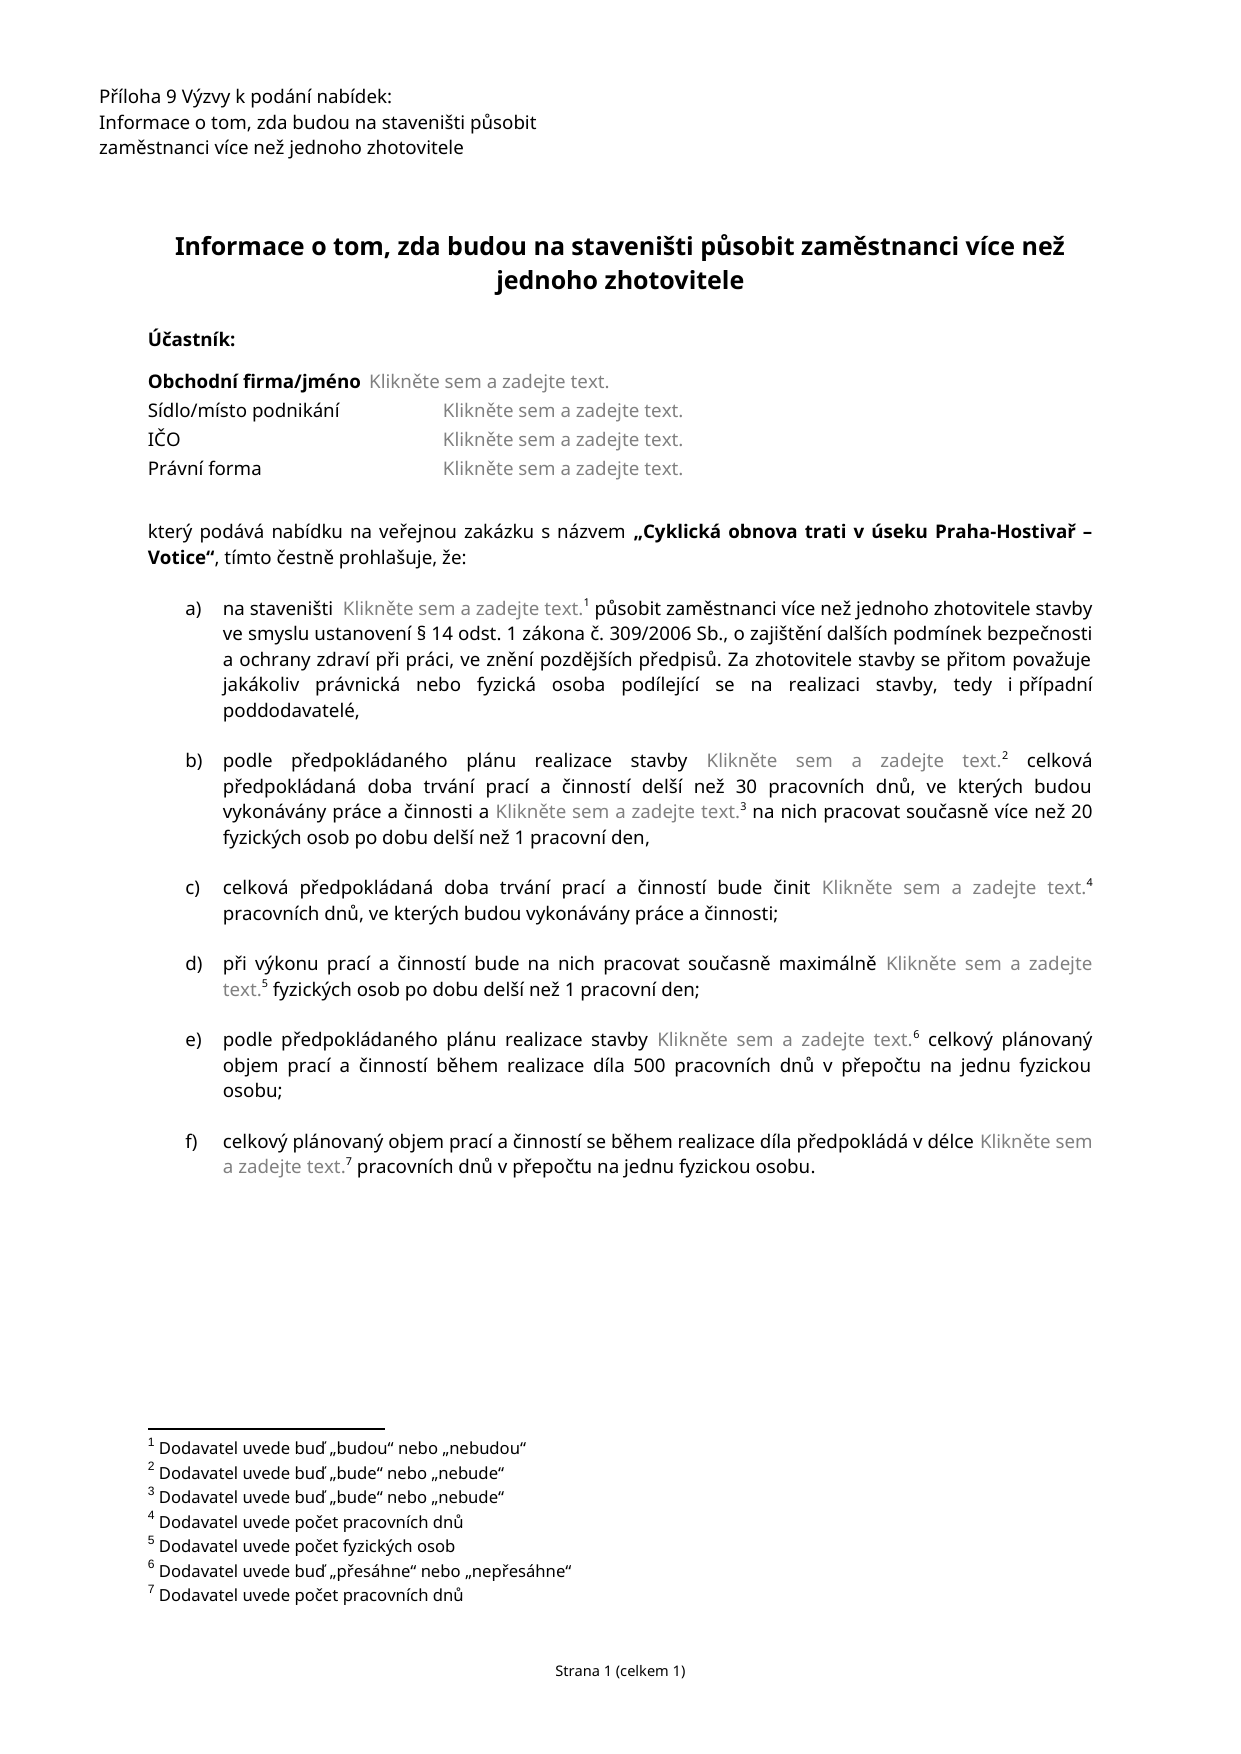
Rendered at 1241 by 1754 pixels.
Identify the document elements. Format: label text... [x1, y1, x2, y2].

text IČO [148, 423, 1093, 452]
list celkový plánovaný objem prací a činností se během realizace díla předpokládá v délce pracovních dnů v přepočtu na jednu fyzickou osobu. [185, 1128, 1093, 1179]
title Informace o tom, zda budou na staveništi působit zaměstnanci více než jednoho zhotovitele [148, 228, 1093, 296]
list podle předpokládaného plánu realizace stavby celkový plánovaný objem prací a činností během realizace díla 500 pracovních dnů v přepočtu na jednu fyzickou osobu; [185, 1027, 1093, 1103]
list podle předpokládaného plánu realizace stavby celková předpokládaná doba trvání prací a činností delší než 30 pracovních dnů, ve kterých budou vykonávány práce a činnosti a na nich pracovat současně více než 20 fyzických osob po dobu delší než 1 pracovní den, [185, 747, 1093, 849]
text Obchodní firma/jméno [148, 365, 1093, 394]
list při výkonu prací a činností bude na nich pracovat současně maximálně fyzických osob po dobu delší než 1 pracovní den; [185, 951, 1093, 1002]
text který podává nabídku na veřejnou zakázku s názvem „Cyklická obnova trati v úseku Praha-Hostivař – Votice“, tímto čestně prohlašuje, že: [148, 519, 1093, 570]
list na staveništi působit zaměstnanci více než jednoho zhotovitele stavby ve smyslu ustanovení § 14 odst. 1 zákona č. 309/2006 Sb., o zajištění dalších podmínek bezpečnosti a ochrany zdraví při práci, ve znění pozdějších předpisů. Za zhotovitele stavby se přitom považuje jakákoliv právnická nebo fyzická osoba podílející se na realizaci stavby, tedy i případní poddodavatelé, [185, 595, 1093, 722]
text Právní forma [148, 452, 1093, 481]
text Sídlo/místo podnikání [148, 394, 1093, 423]
text Účastník: [148, 321, 1093, 352]
list celková předpokládaná doba trvání prací a činností bude činit pracovních dnů, ve kterých budou vykonávány práce a činnosti; [185, 874, 1093, 926]
